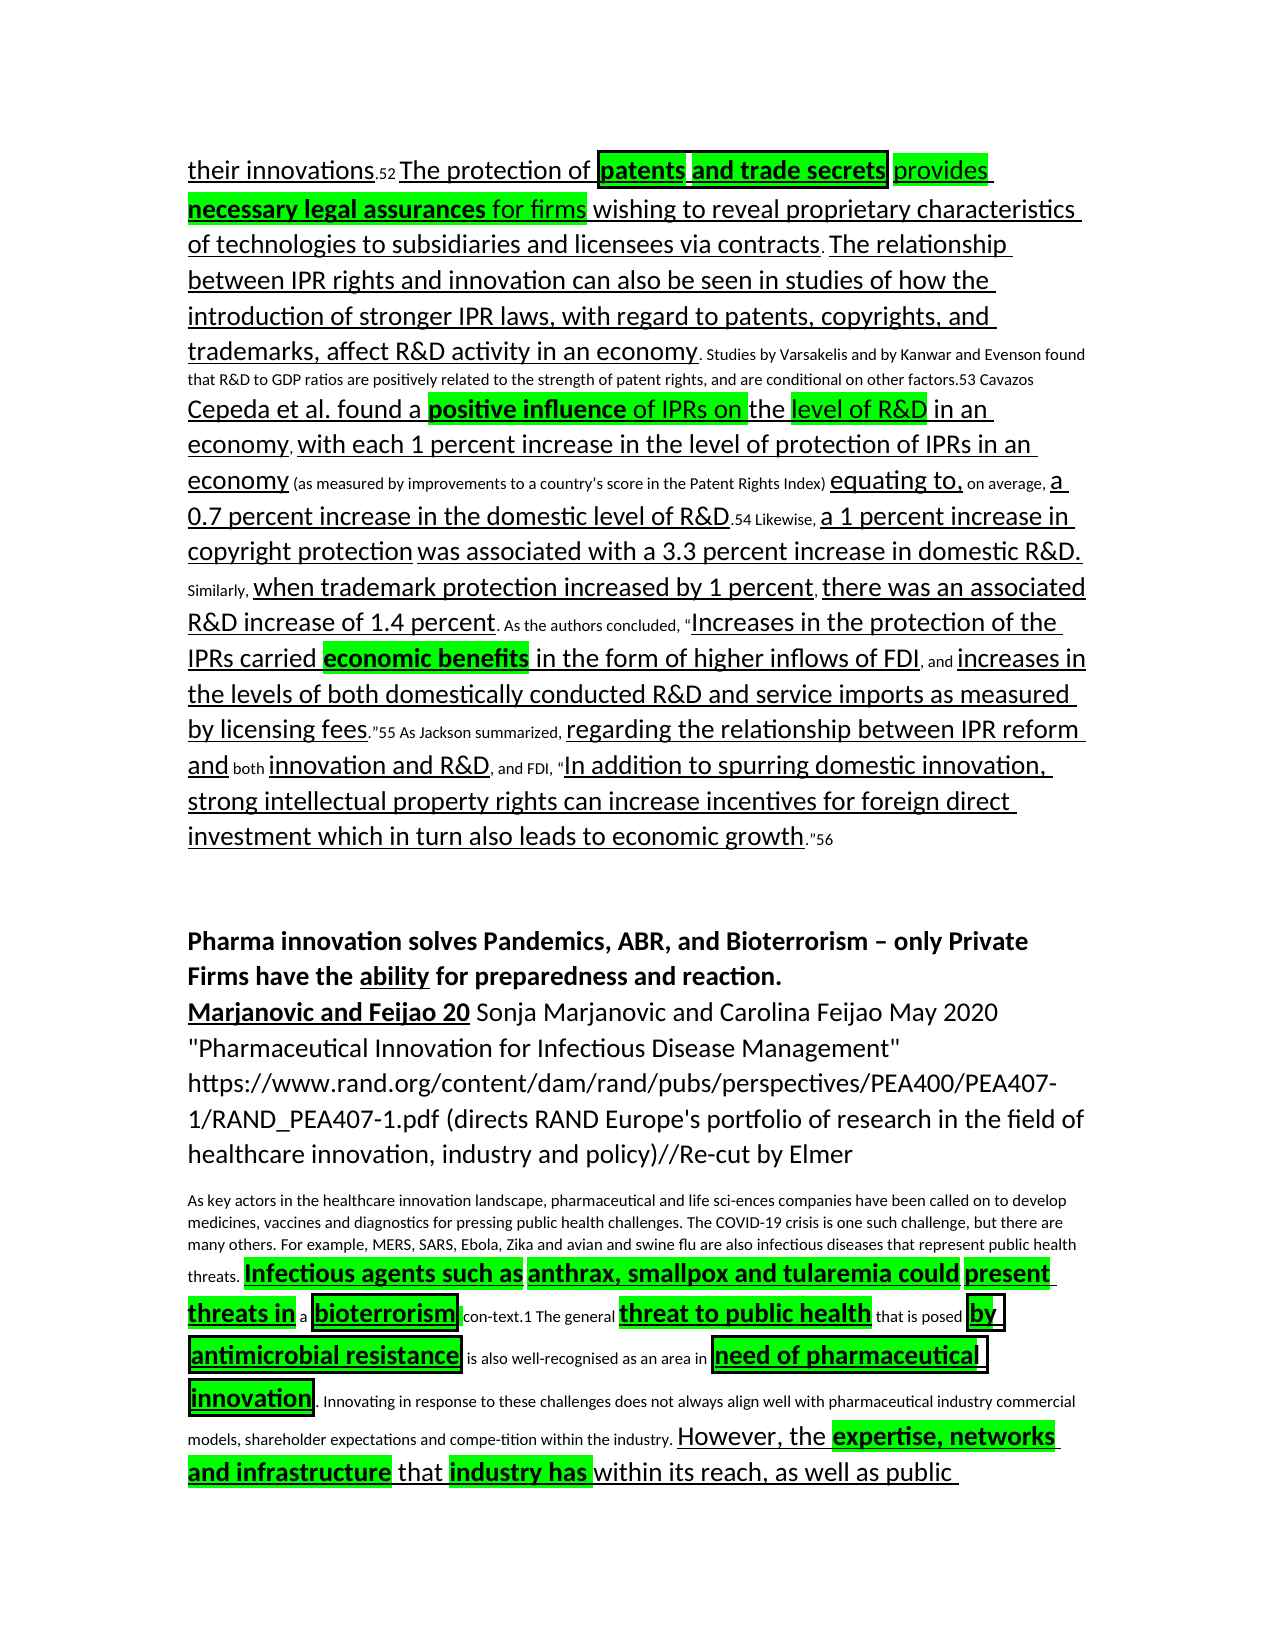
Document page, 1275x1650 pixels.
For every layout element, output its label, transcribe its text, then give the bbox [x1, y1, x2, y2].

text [187, 150, 1087, 852]
text Marjanovic and Feijao 20 Sonja Marjanovic and Carolina Feijao May 2020 "Pharmaceutical Innovation for Infectious Disease Management" https://www.rand.org/content/dam/rand/pubs/perspectives/PEA400/PEA407-1/RAND_PEA407-1.pdf (directs RAND Europe's portfolio of research in the field of healthcare innovation, industry and policy)//Re-cut by Elmer [187, 995, 1087, 1171]
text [187, 1190, 1087, 1488]
subtitle Pharma innovation solves Pandemics, ABR, and Bioterrorism – only Private Firms have the ability for preparedness and reaction. [187, 924, 1087, 993]
